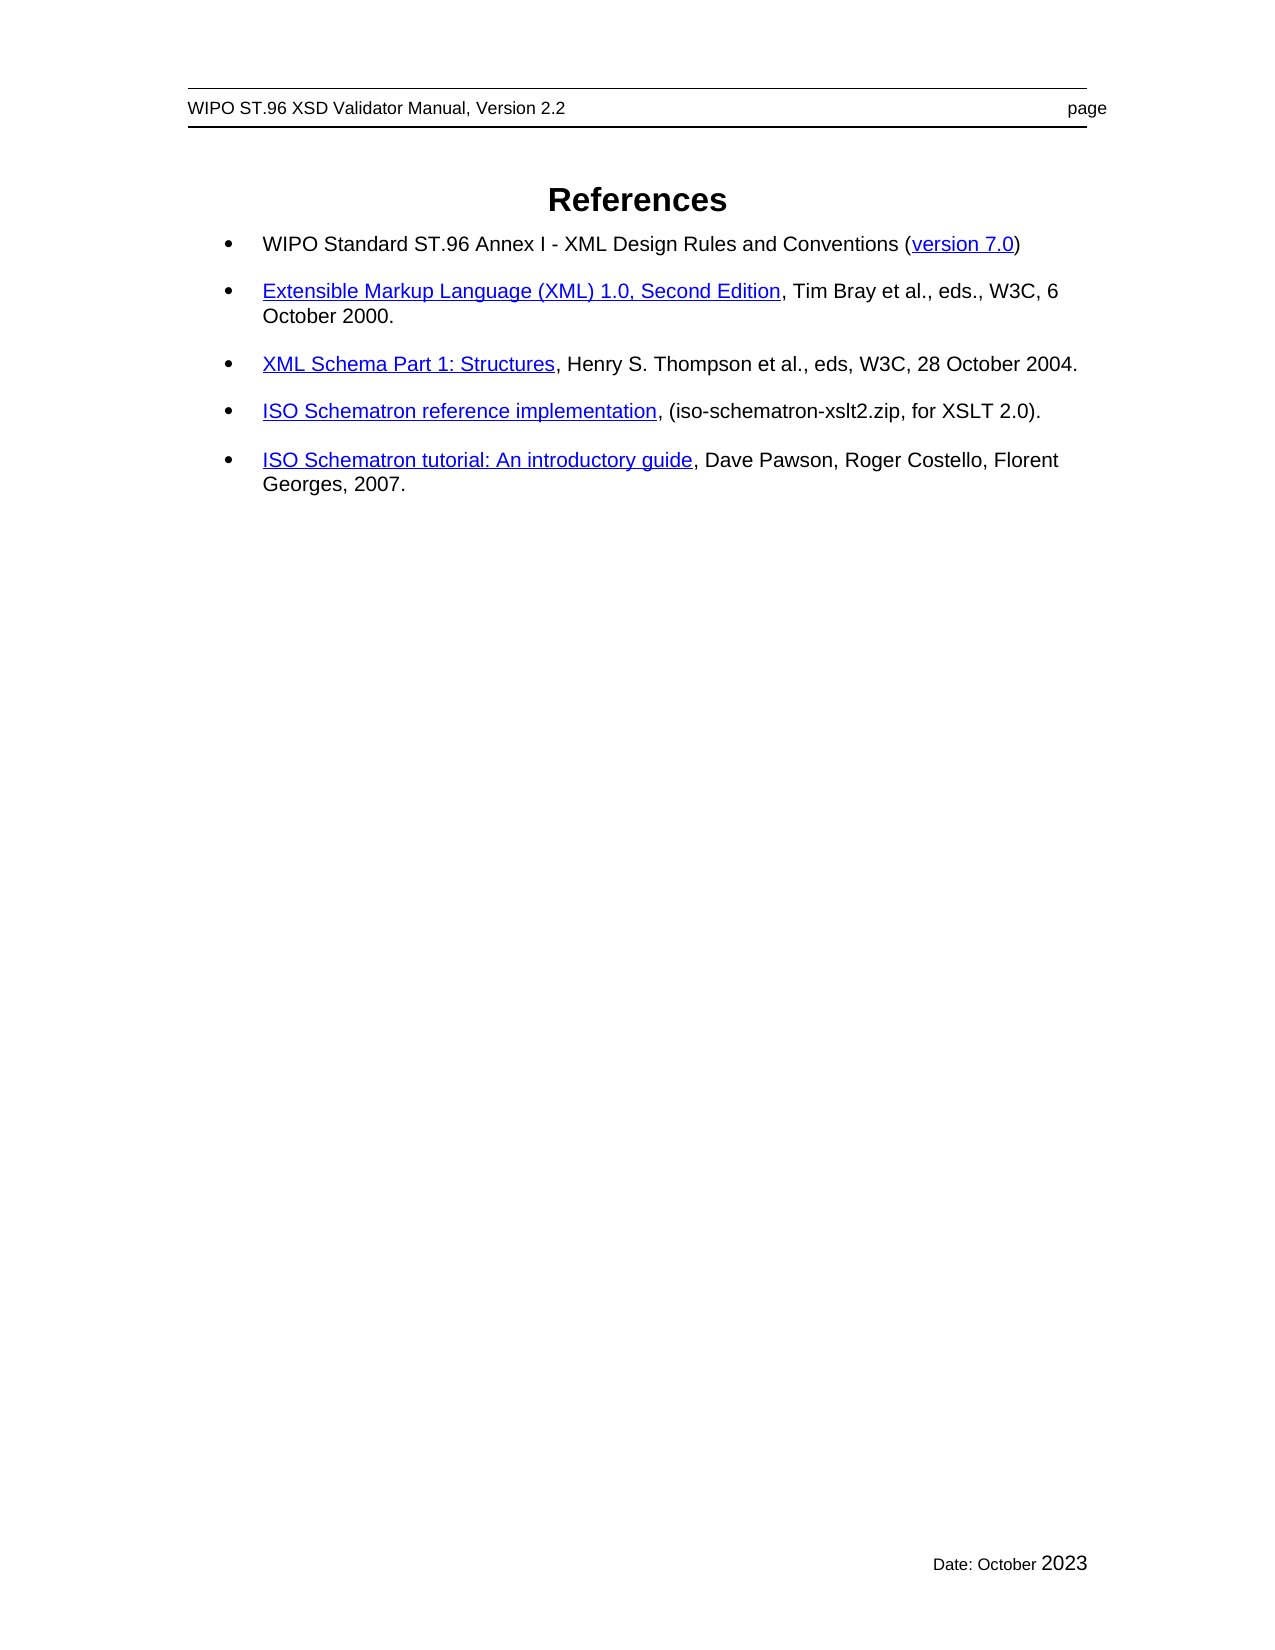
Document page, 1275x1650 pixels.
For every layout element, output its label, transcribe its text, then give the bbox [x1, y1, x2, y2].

subtitle References [187, 180, 1087, 219]
list ISO Schematron reference implementation, (iso-schematron-xslt2.zip, for XSLT 2.0). [225, 399, 1087, 423]
list XML Schema Part 1: Structures, Henry S. Thompson et al., eds, W3C, 28 October 2004. [225, 351, 1087, 375]
list WIPO Standard ST.96 Annex I - XML Design Rules and Conventions (version 7.0) [225, 231, 985, 255]
list ISO Schematron tutorial: An introductory guide, Dave Pawson, Roger Costello, Florent Georges, 2007. [225, 447, 1087, 495]
list Extensible Markup Language (XML) 1.0, Second Edition, Tim Bray et al., eds., W3C, 6 October 2000. [225, 279, 1087, 327]
